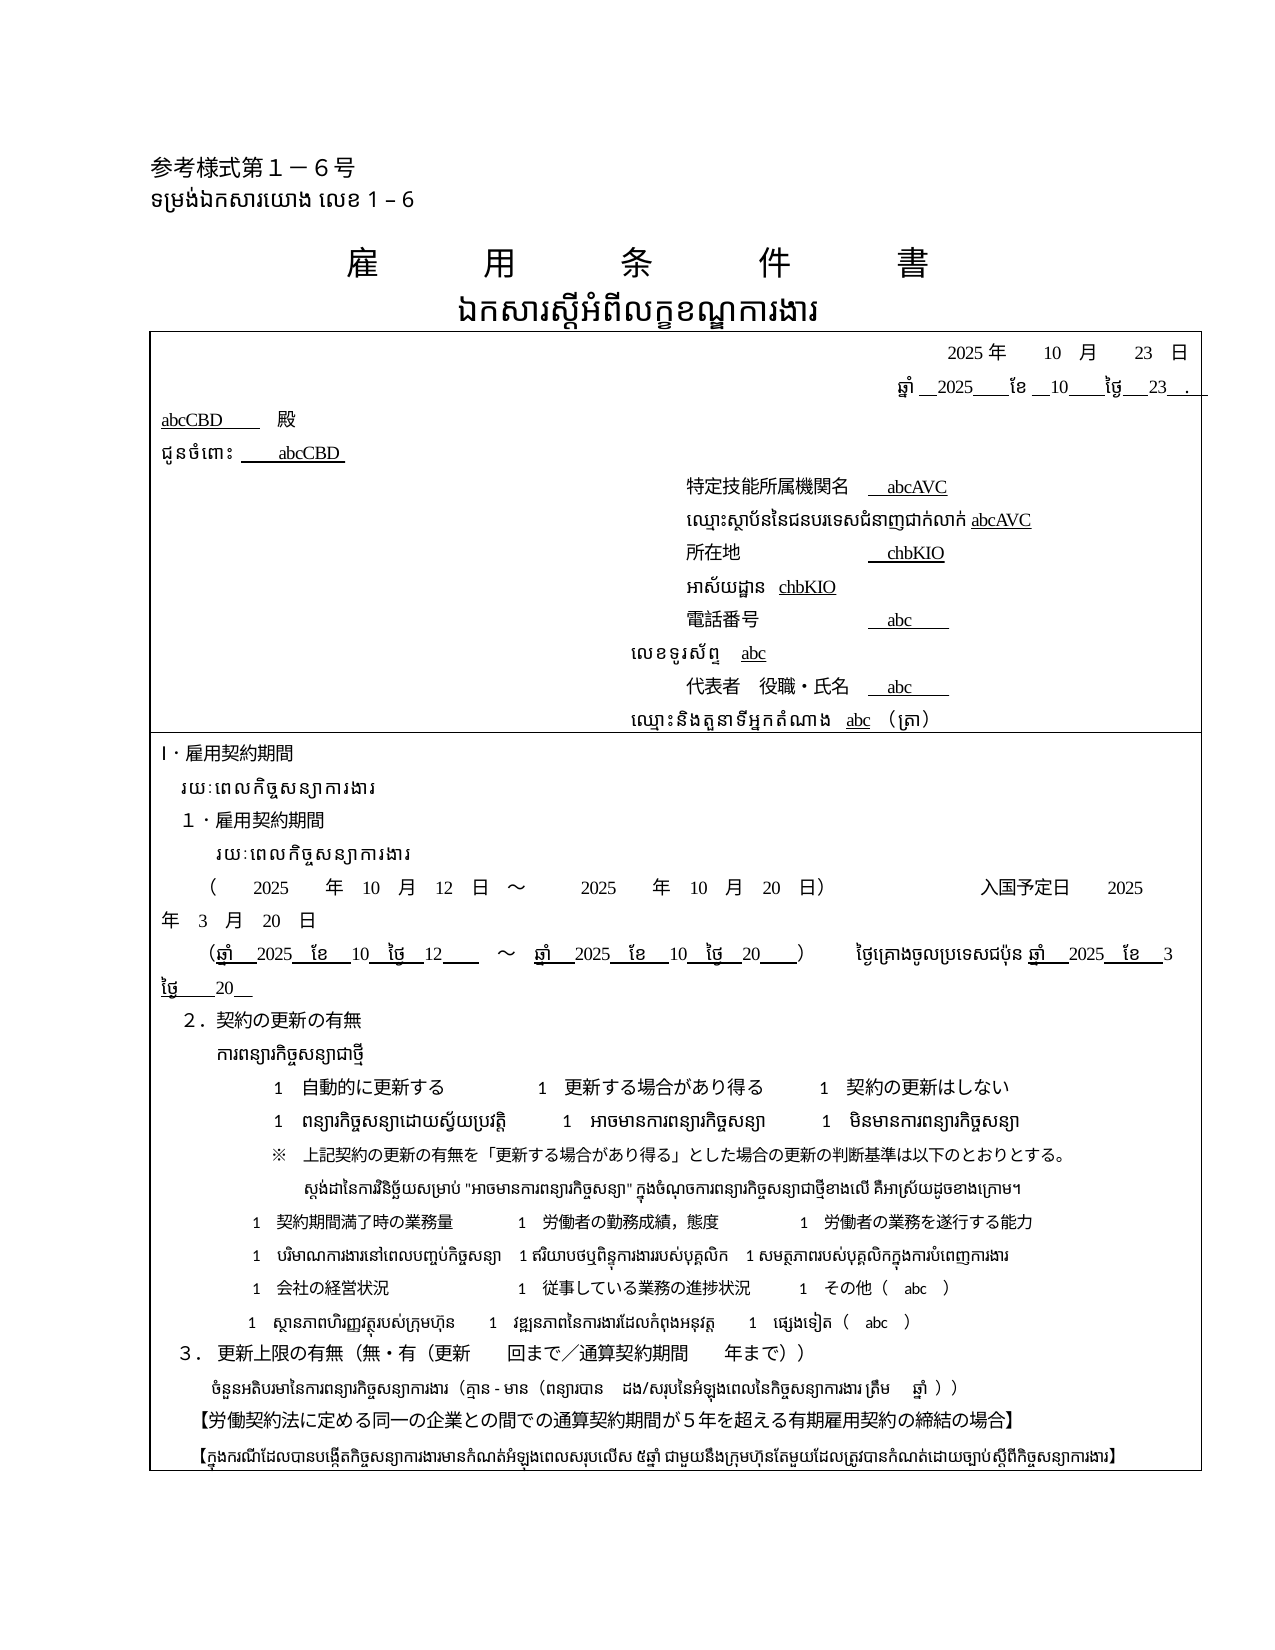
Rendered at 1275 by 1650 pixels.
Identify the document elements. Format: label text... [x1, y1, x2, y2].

table_header 2025 年 10 月 23 日 ឆ្នាំ 2025 ខែ 10 ថ្ងៃ 23 . abcCBD 殿 ជូនចំពោះ abcCBD 特定技能所属機関名 abcAVC ឈ្មោះស្ថាប័ននៃជនបរទេសជំនាញជាក់លាក់ abcAVC 所在地 chbKIO អាស័យដ្ឋាន chbKIO 電話番号 abc លេខទូរស័ព្ទ abc 代表者 役職・氏名 abc ឈ្មោះនិងតួនាទីអ្នកតំណាង abc （ត្រា） [151, 332, 1201, 732]
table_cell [151, 733, 1201, 1470]
text 参考様式第１－６号 [150, 150, 1125, 183]
text ទម្រង់ឯកសារយោង លេខ 1 – 6 [150, 183, 1125, 214]
text 雇用条件書 [150, 237, 1125, 285]
text ឯកសារស្តីអំពីលក្ខខណ្ឌការងារ [150, 285, 1125, 331]
